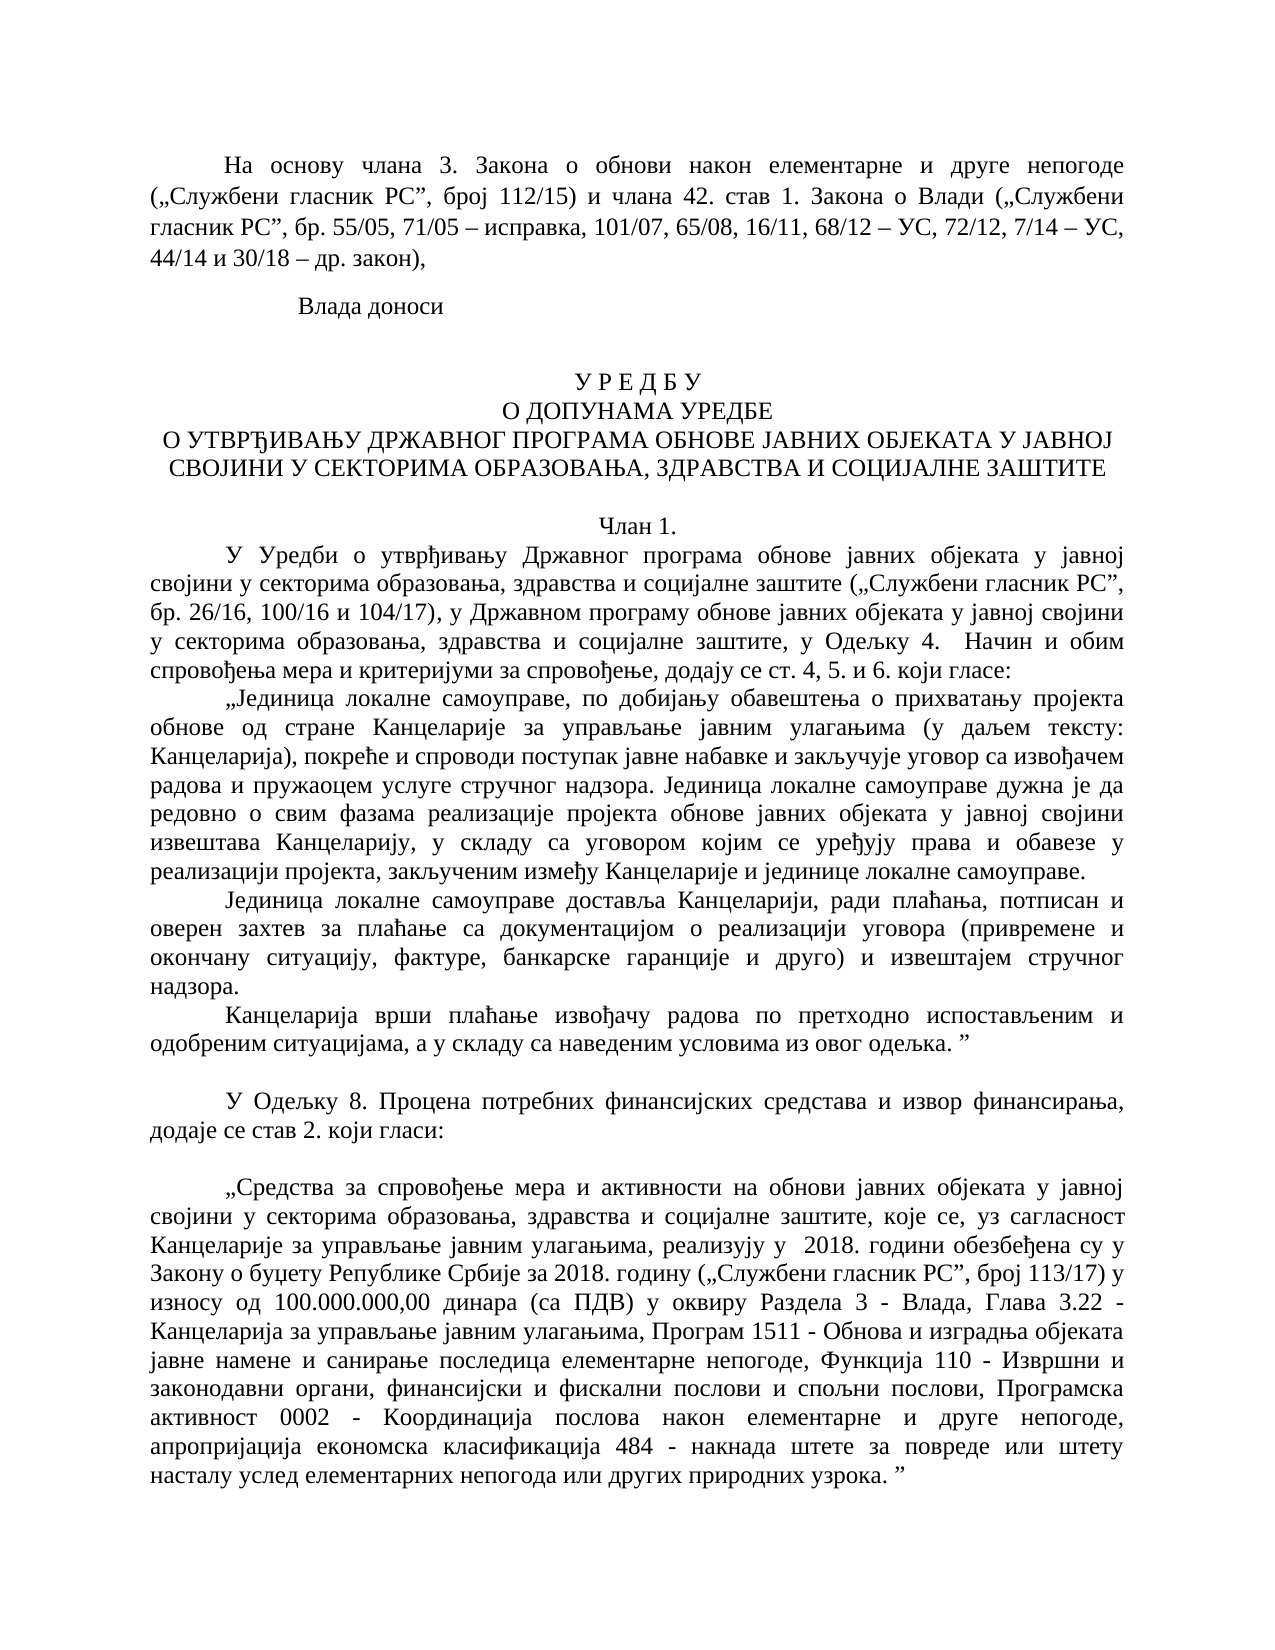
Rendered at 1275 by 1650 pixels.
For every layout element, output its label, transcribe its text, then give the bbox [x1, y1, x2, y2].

text У Р Е Д Б У [150, 367, 1125, 396]
text Члан 1. [150, 511, 1125, 540]
text О УТВРЂИВАЊУ ДРЖАВНОГ ПРОГРАМА ОБНОВЕ ЈАВНИХ ОБЈЕКАТА У ЈАВНОЈ СВОЈИНИ У СЕКТОРИМА ОБРАЗОВАЊА, ЗДРАВСТВА И СОЦИЈАЛНЕ ЗАШТИТЕ [150, 425, 1125, 482]
text У Уредби о утврђивању Државног програма обнове јавних објеката у јавној својини у секторима образовања, здравства и социјалне заштите („Службени гласник РС”, бр. 26/16, 100/16 и 104/17), у Државном програму обнове јавних објеката у јавној својини у секторима образовања, здравства и социјалне заштите, у Одељку 4. Начин и обим спровођења мера и критеријуми за спровођење, додају се ст. 4, 5. и 6. који гласе: [150, 540, 1125, 683]
text „Јединица локалне самоуправе, по добијању обавештења о прихватању пројекта обнове од стране Канцеларије за управљање јавним улагањима (у даљем тексту: Канцеларија), покреће и спроводи поступак јавне набавке и закључује уговор са извођачем радова и пружаоцем услуге стручног надзора. Јединица локалне самоуправе дужна је да редовно о свим фазама реализације пројекта обнове јавних објеката у јавној својини извештава Канцеларију, у складу са уговором којим се уређују права и обавезе у реализацији пројекта, закљученим између Канцеларије и јединицe локалне самоуправе. [150, 683, 1125, 885]
text У Одељку 8. Процена потребних финансијских средстава и извор финансирања, додаје се став 2. који гласи: [150, 1086, 1125, 1143]
text О ДОПУНАМА УРЕДБЕ [150, 396, 1125, 425]
text На основу члана 3. Закона о обнови након елементарне и друге непогоде („Службени гласник РС”, број 112/15) и члана 42. став 1. Закона о Влади („Службени гласник РС”, бр. 55/05, 71/05 – исправка, 101/07, 65/08, 16/11, 68/12 – УС, 72/12, 7/14 – УС, 44/14 и 30/18 – др. закон), [150, 150, 1125, 272]
text Јединица локалне самоуправе доставља Канцеларији, ради плаћања, потписан и оверен захтев за плаћање са документацијом о реализацији уговора (привремене и окончану ситуацију, фактуре, банкарске гаранције и друго) и извештајем стручног надзора. [150, 885, 1125, 1000]
text „Средства за спровођење мера и активности на обнови јавних објеката у јавној својини у секторима образовања, здравства и социјалне заштите, које се, уз сагласност Канцеларије за управљање јавним улагањима, реализују у 2018. години обезбеђена су у Закону о буџету Републике Србије за 2018. годину („Службени гласник РС”, број 113/17) у износу од 100.000.000,00 динара (са ПДВ) у оквиру Раздела 3 - Влада, Глава 3.22 - Канцеларија за управљање јавним улагањима, Програм 1511 - Обнова и изградња објеката јавне намене и санирање последица елементарне непогоде, Функција 110 - Извршни и законодавни органи, финансијски и фискални послови и спољни послови, Програмска активност 0002 - Координација послова након елементарне и друге непогоде, апропријација економска класификација 484 - накнада штете за повреде или штету насталу услед елементарних непогода или других природних узрока. ” [150, 1172, 1125, 1488]
text Влада доноси [150, 291, 1125, 319]
text Канцеларија врши плаћање извођачу радова по претходно испостављеним и одобреним ситуацијама, а у складу са наведеним условима из овог одељка. ” [150, 1000, 1125, 1057]
